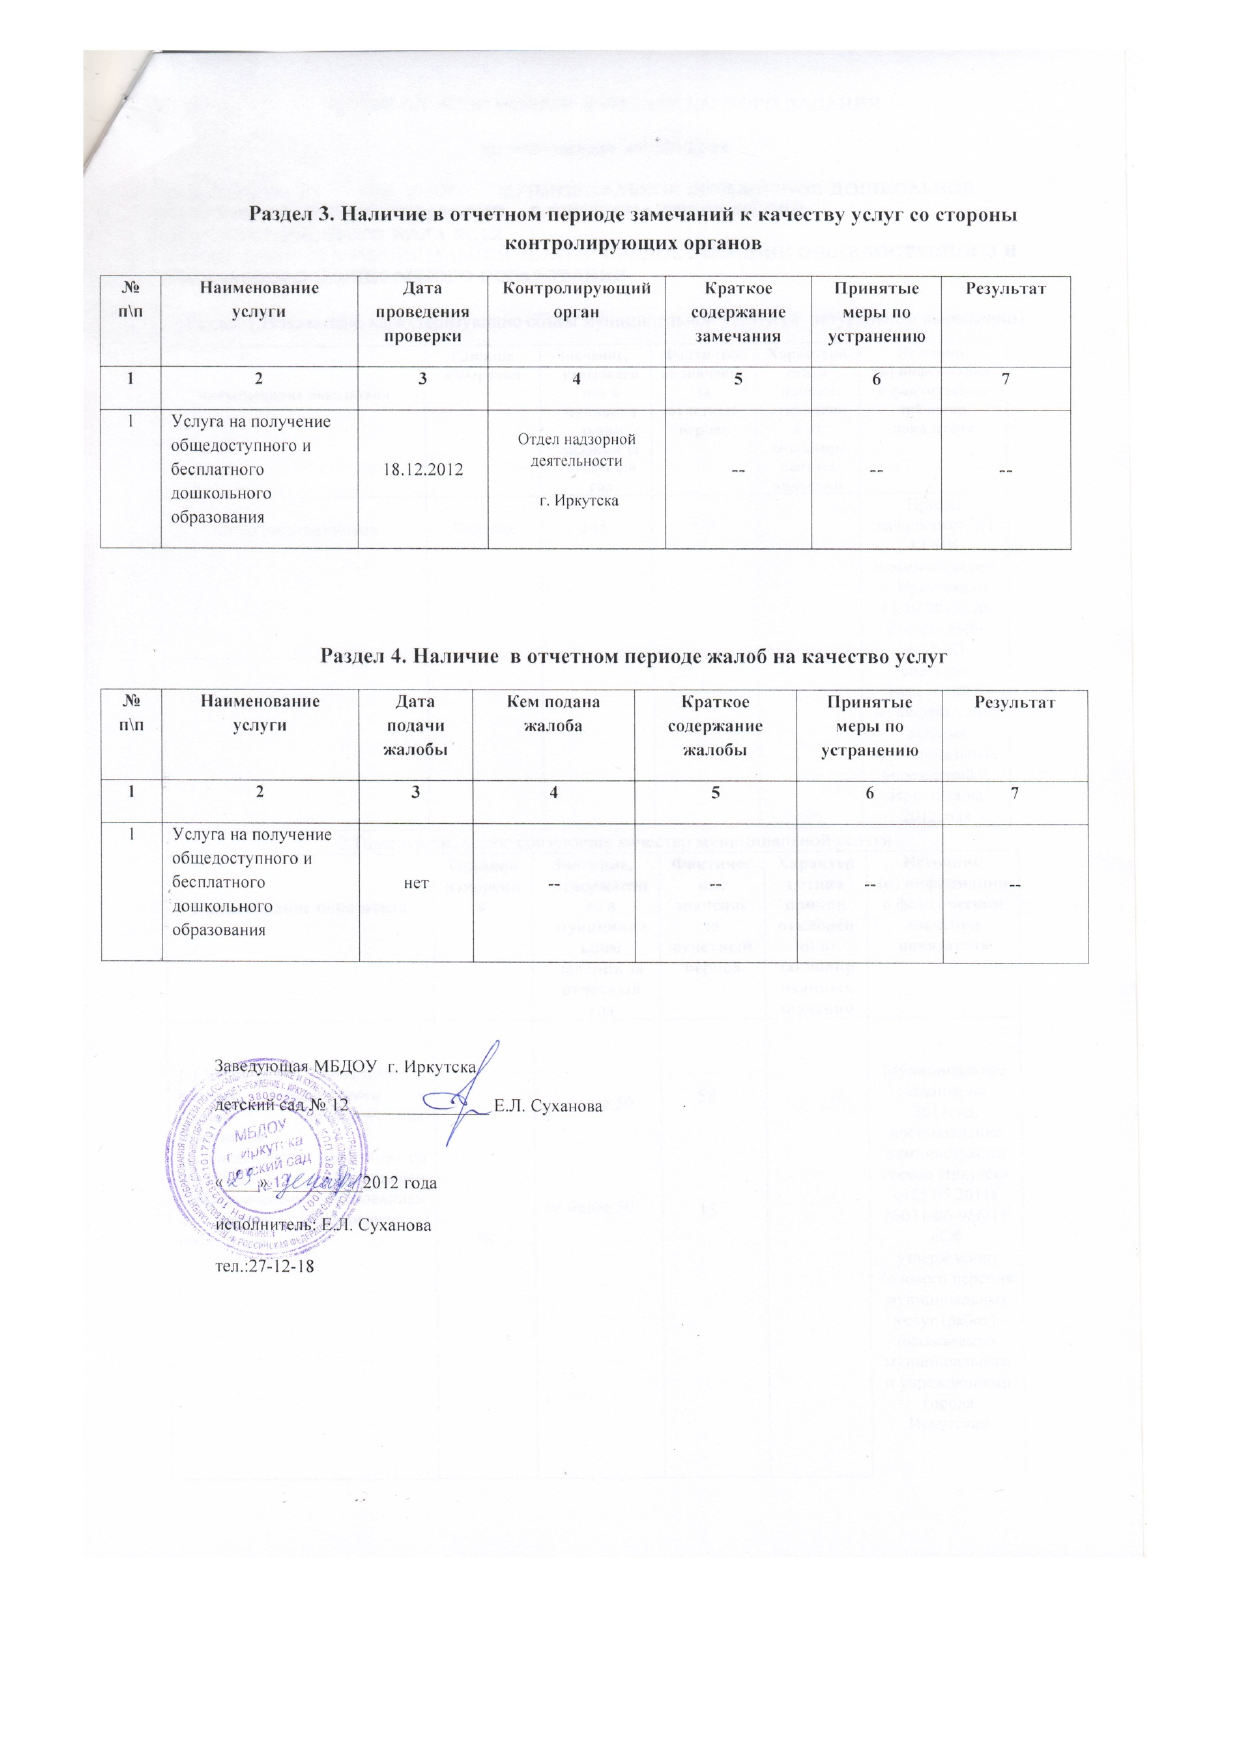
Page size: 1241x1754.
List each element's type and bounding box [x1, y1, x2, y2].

picture [81, 42, 1147, 1562]
